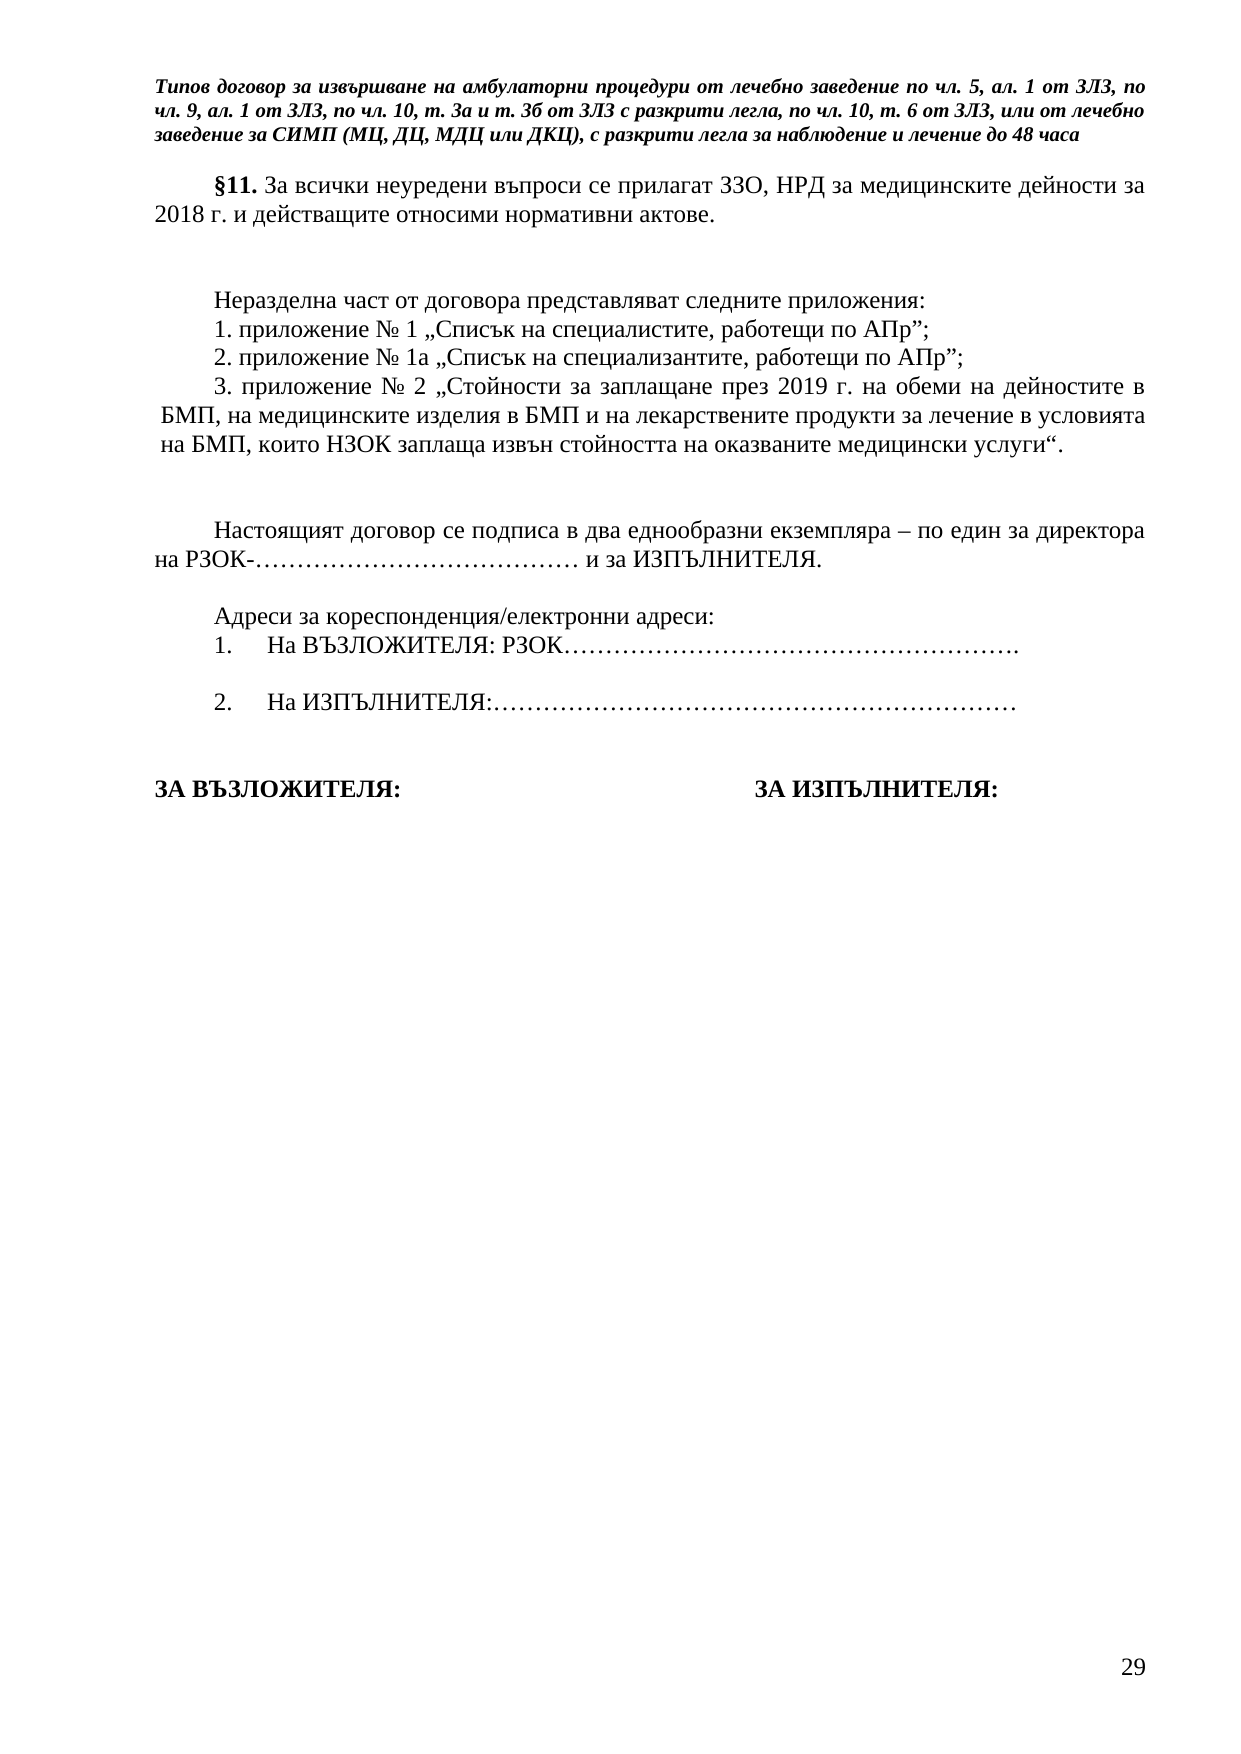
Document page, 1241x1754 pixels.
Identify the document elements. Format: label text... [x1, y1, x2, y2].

text ЗА ВЪЗЛОЖИТЕЛЯ: ЗА ИЗПЪЛНИТЕЛЯ: [154, 774, 1146, 802]
list На ИЗПЪЛНИТЕЛЯ:……………………………………………………… [154, 687, 1146, 716]
text 3. приложение № 2 „Стойности за заплащане през 2019 г. на обеми на дейностите в БМП, на медицинските изделия в БМП и на лекарствените продукти за лечение в условията на БМП, които НЗОК заплаща извън стойността на оказваните медицински услуги“. [160, 371, 1146, 457]
text 1. приложение № 1 „Списък на специалистите, работещи по АПр”; [214, 314, 1146, 342]
text Неразделна част от договора представляват следните приложения: [154, 285, 1146, 314]
text Адреси за кореспонденция/електронни адреси: [154, 601, 1146, 630]
text §11. За всички неуредени въпроси се прилагат ЗЗО, НРД за медицинските дейности за 2018 г. и действащите относими нормативни актове. [154, 170, 1146, 227]
text 2. приложение № 1а „Списък на специализантите, работещи по АПр”; [214, 342, 1146, 371]
text Настоящият договор се подписа в два еднообразни екземпляра – по един за директора на РЗОК-………………………………… и за ИЗПЪЛНИТЕЛЯ. [154, 515, 1146, 572]
list На ВЪЗЛОЖИТЕЛЯ: РЗОК………………………………………………. [154, 630, 1146, 659]
